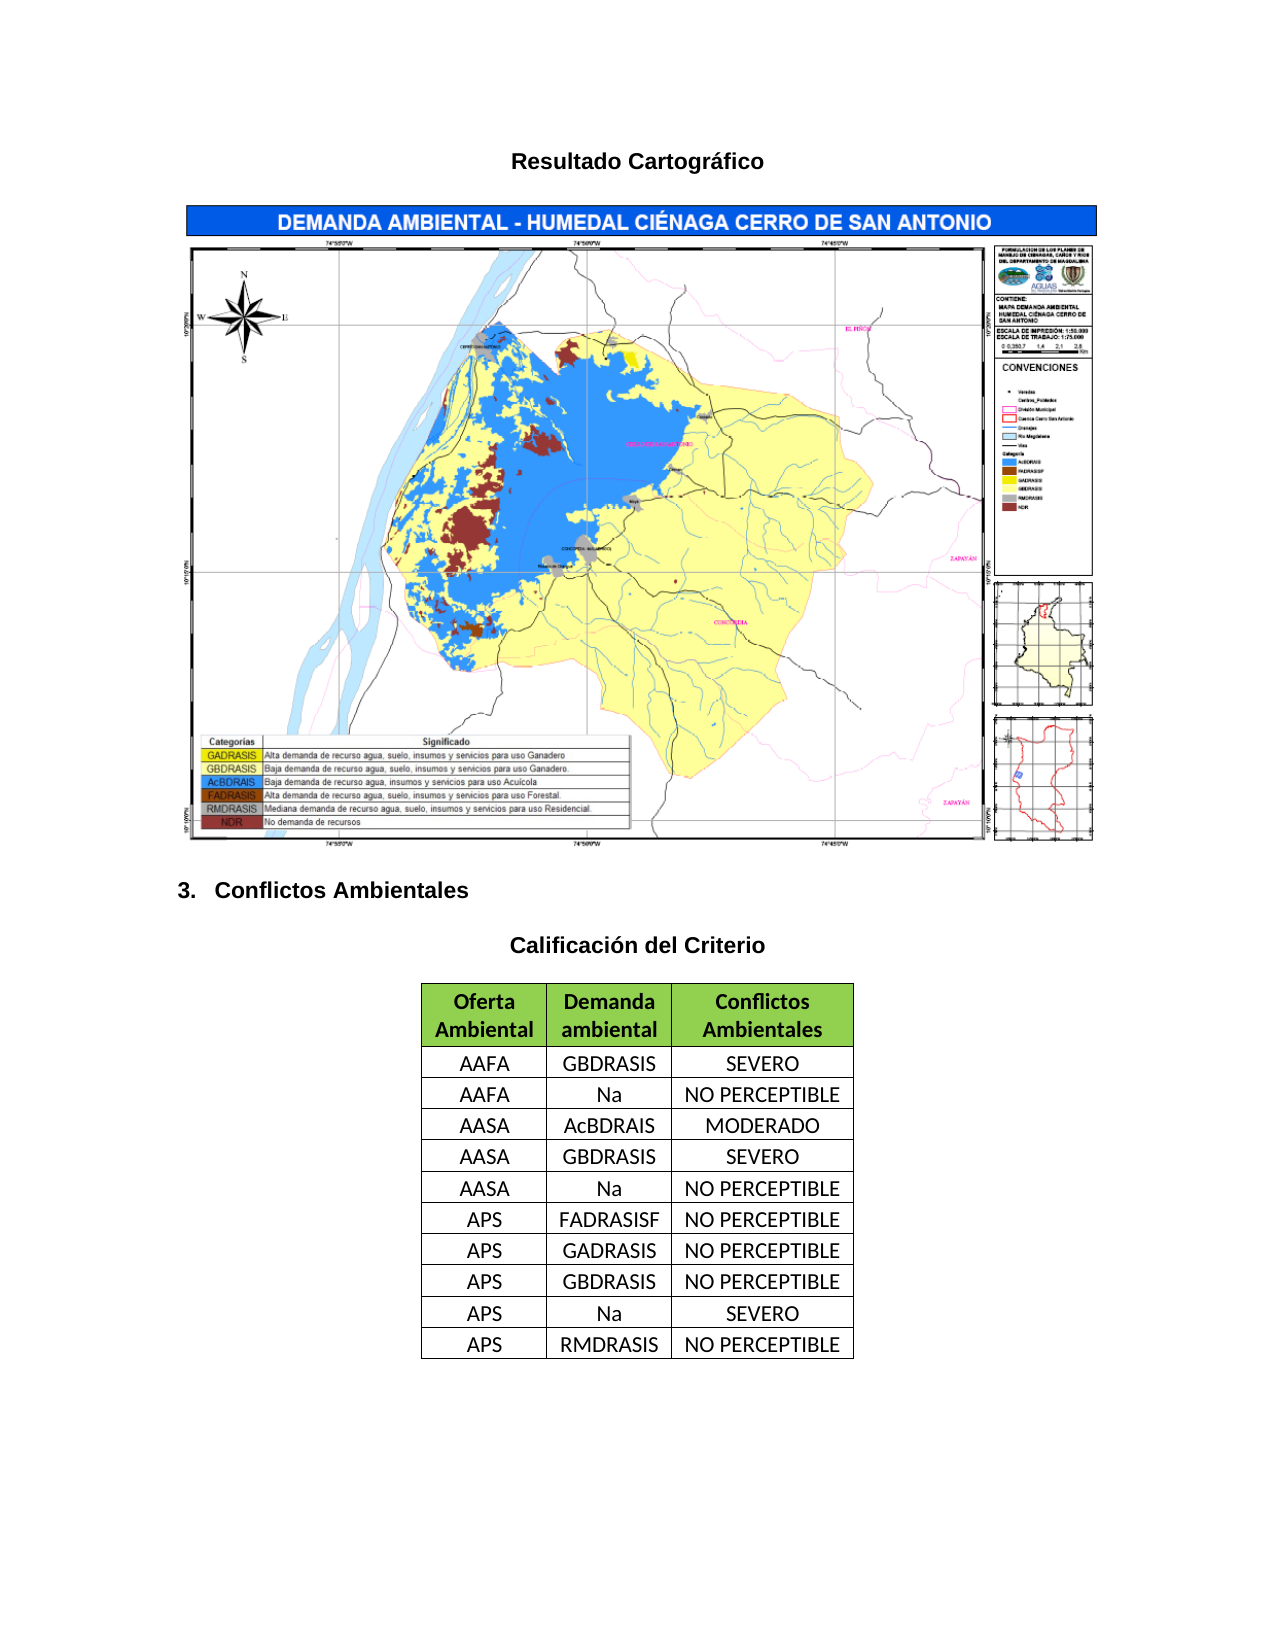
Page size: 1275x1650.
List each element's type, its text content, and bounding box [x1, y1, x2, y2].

table_cell APS [422, 1328, 546, 1358]
table_cell SEVERO [672, 1047, 853, 1077]
table_cell AASA [422, 1140, 546, 1171]
table_cell NO PERCEPTIBLE [672, 1172, 853, 1202]
table_cell AAFA [422, 1078, 546, 1108]
table_cell APS [422, 1234, 546, 1264]
table_cell GBDRASIS [547, 1047, 671, 1077]
table_cell NO PERCEPTIBLE [672, 1203, 853, 1233]
table_cell SEVERO [672, 1297, 853, 1327]
table_cell SEVERO [672, 1140, 853, 1171]
table_cell Na [547, 1297, 671, 1327]
table_cell GADRASIS [547, 1234, 671, 1264]
table_cell Na [547, 1172, 671, 1202]
text Calificación del Criterio [177, 932, 1098, 958]
table_cell NO PERCEPTIBLE [672, 1328, 853, 1358]
table_header Demanda ambiental [547, 984, 671, 1046]
table_cell AAFA [422, 1047, 546, 1077]
table_header Conflictos Ambientales [672, 984, 853, 1046]
list Conflictos Ambientales [177, 877, 1098, 903]
table_cell AASA [422, 1172, 546, 1202]
table_cell AcBDRAIS [547, 1109, 671, 1139]
table_cell MODERADO [672, 1109, 853, 1139]
table_cell APS [422, 1265, 546, 1296]
table_cell APS [422, 1297, 546, 1327]
table_cell RMDRASIS [547, 1328, 671, 1358]
table_cell FADRASISF [547, 1203, 671, 1233]
text Resultado Cartográfico [177, 148, 1098, 174]
table_cell NO PERCEPTIBLE [672, 1265, 853, 1296]
table_cell AASA [422, 1109, 546, 1139]
table_cell Na [547, 1078, 671, 1108]
table_cell NO PERCEPTIBLE [672, 1078, 853, 1108]
table_cell NO PERCEPTIBLE [672, 1234, 853, 1264]
table_header Oferta Ambiental [422, 984, 546, 1046]
table_cell GBDRASIS [547, 1265, 671, 1296]
table_cell GBDRASIS [547, 1140, 671, 1171]
table_cell APS [422, 1203, 546, 1233]
